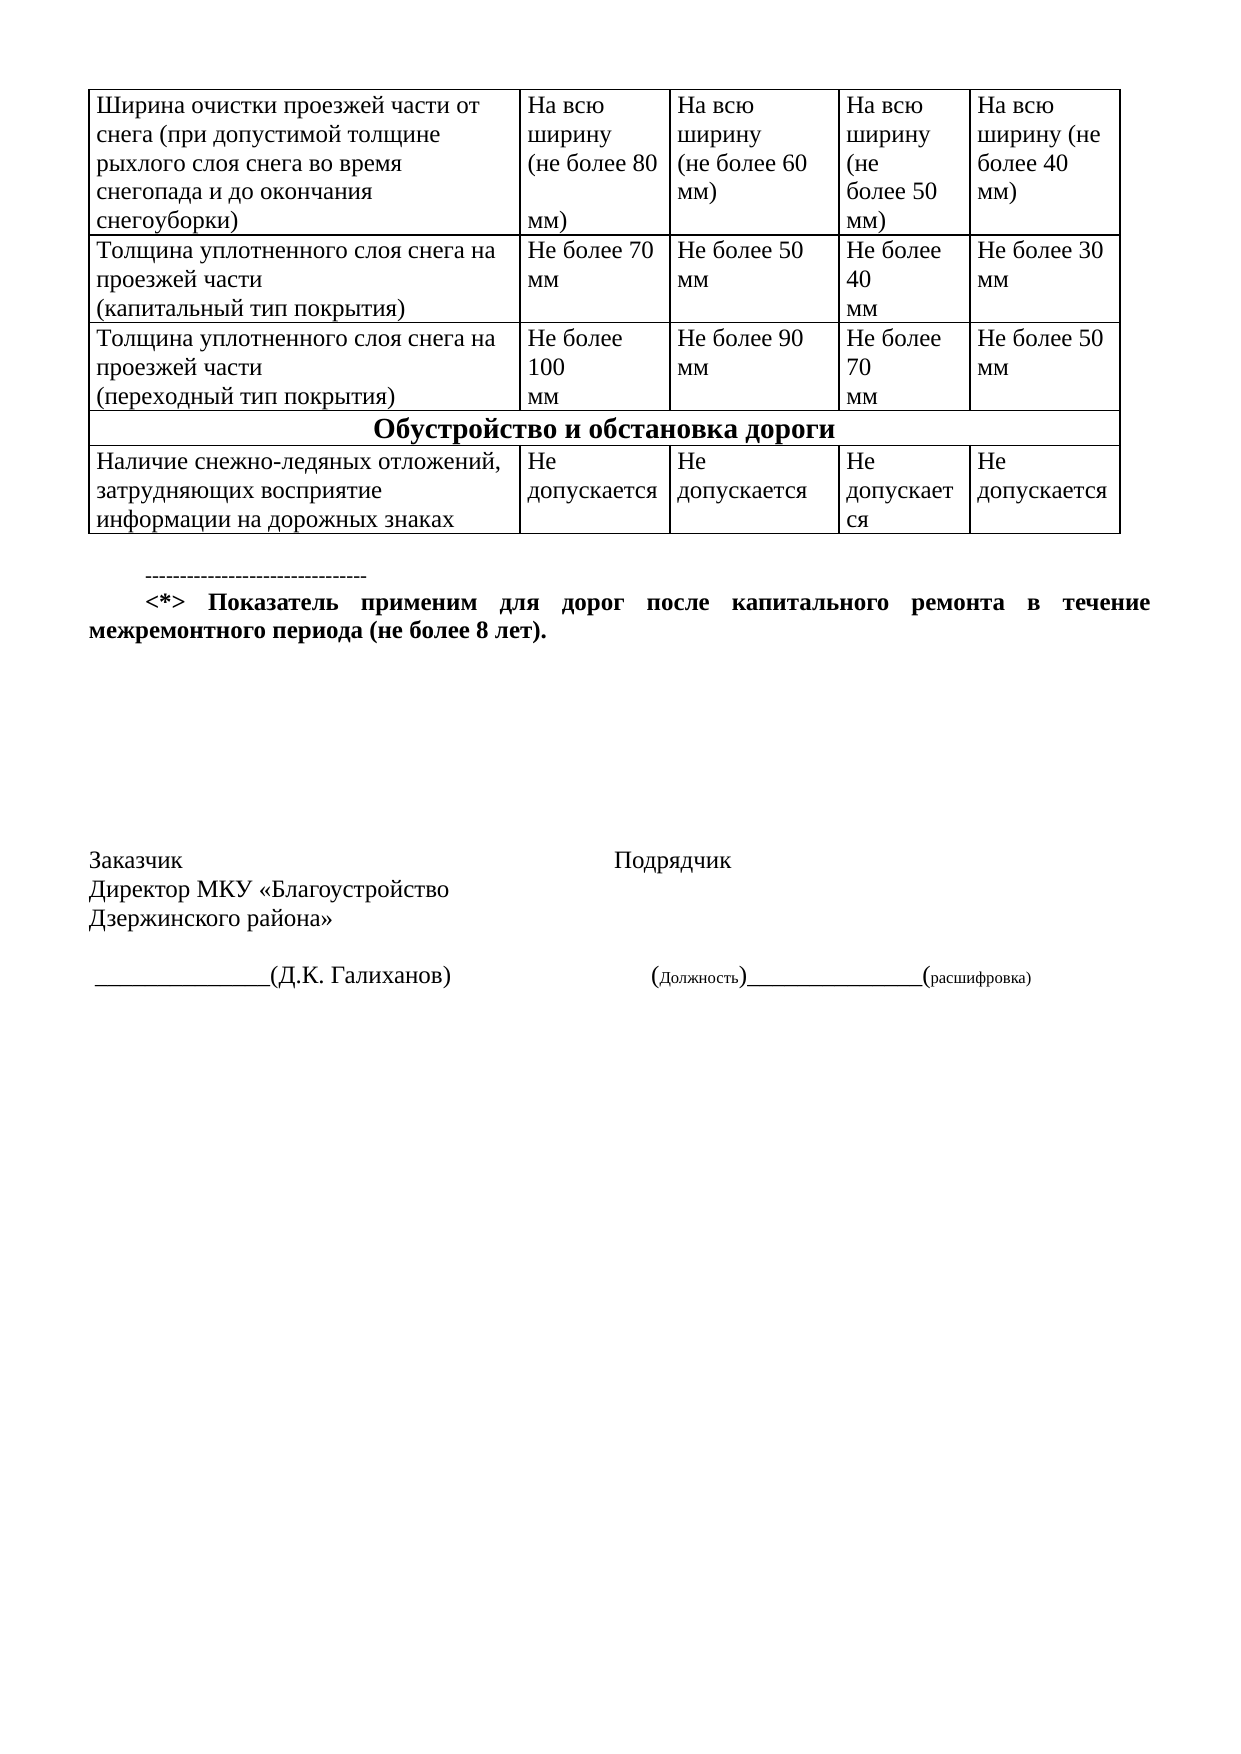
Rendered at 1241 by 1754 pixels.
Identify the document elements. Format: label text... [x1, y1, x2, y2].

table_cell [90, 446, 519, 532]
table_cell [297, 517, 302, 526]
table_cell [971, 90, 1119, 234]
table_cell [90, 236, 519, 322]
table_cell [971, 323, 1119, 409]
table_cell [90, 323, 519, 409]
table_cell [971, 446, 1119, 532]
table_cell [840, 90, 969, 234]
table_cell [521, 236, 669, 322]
text Директор МКУ «Благоустройство [89, 874, 1152, 903]
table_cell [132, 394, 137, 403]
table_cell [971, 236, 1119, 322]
text <*> Показатель применим для дорог после капитального ремонта в течение межремонтного периода (не более 8 лет). [89, 587, 1152, 644]
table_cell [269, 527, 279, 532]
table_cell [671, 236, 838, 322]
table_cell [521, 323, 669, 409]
text -------------------------------- [89, 563, 1152, 587]
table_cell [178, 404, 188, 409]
text ______________(Д.К. Галиханов) (Должность)______________(расшифровка) [89, 961, 1152, 989]
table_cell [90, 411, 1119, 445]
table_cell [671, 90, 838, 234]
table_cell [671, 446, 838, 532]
text Дзержинского района» [89, 903, 1152, 932]
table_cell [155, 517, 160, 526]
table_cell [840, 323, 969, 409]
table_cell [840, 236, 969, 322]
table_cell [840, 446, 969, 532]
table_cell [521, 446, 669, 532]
text Заказчик Подрядчик [89, 846, 1152, 874]
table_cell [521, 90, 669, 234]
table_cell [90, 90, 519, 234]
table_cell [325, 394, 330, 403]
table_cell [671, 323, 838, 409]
